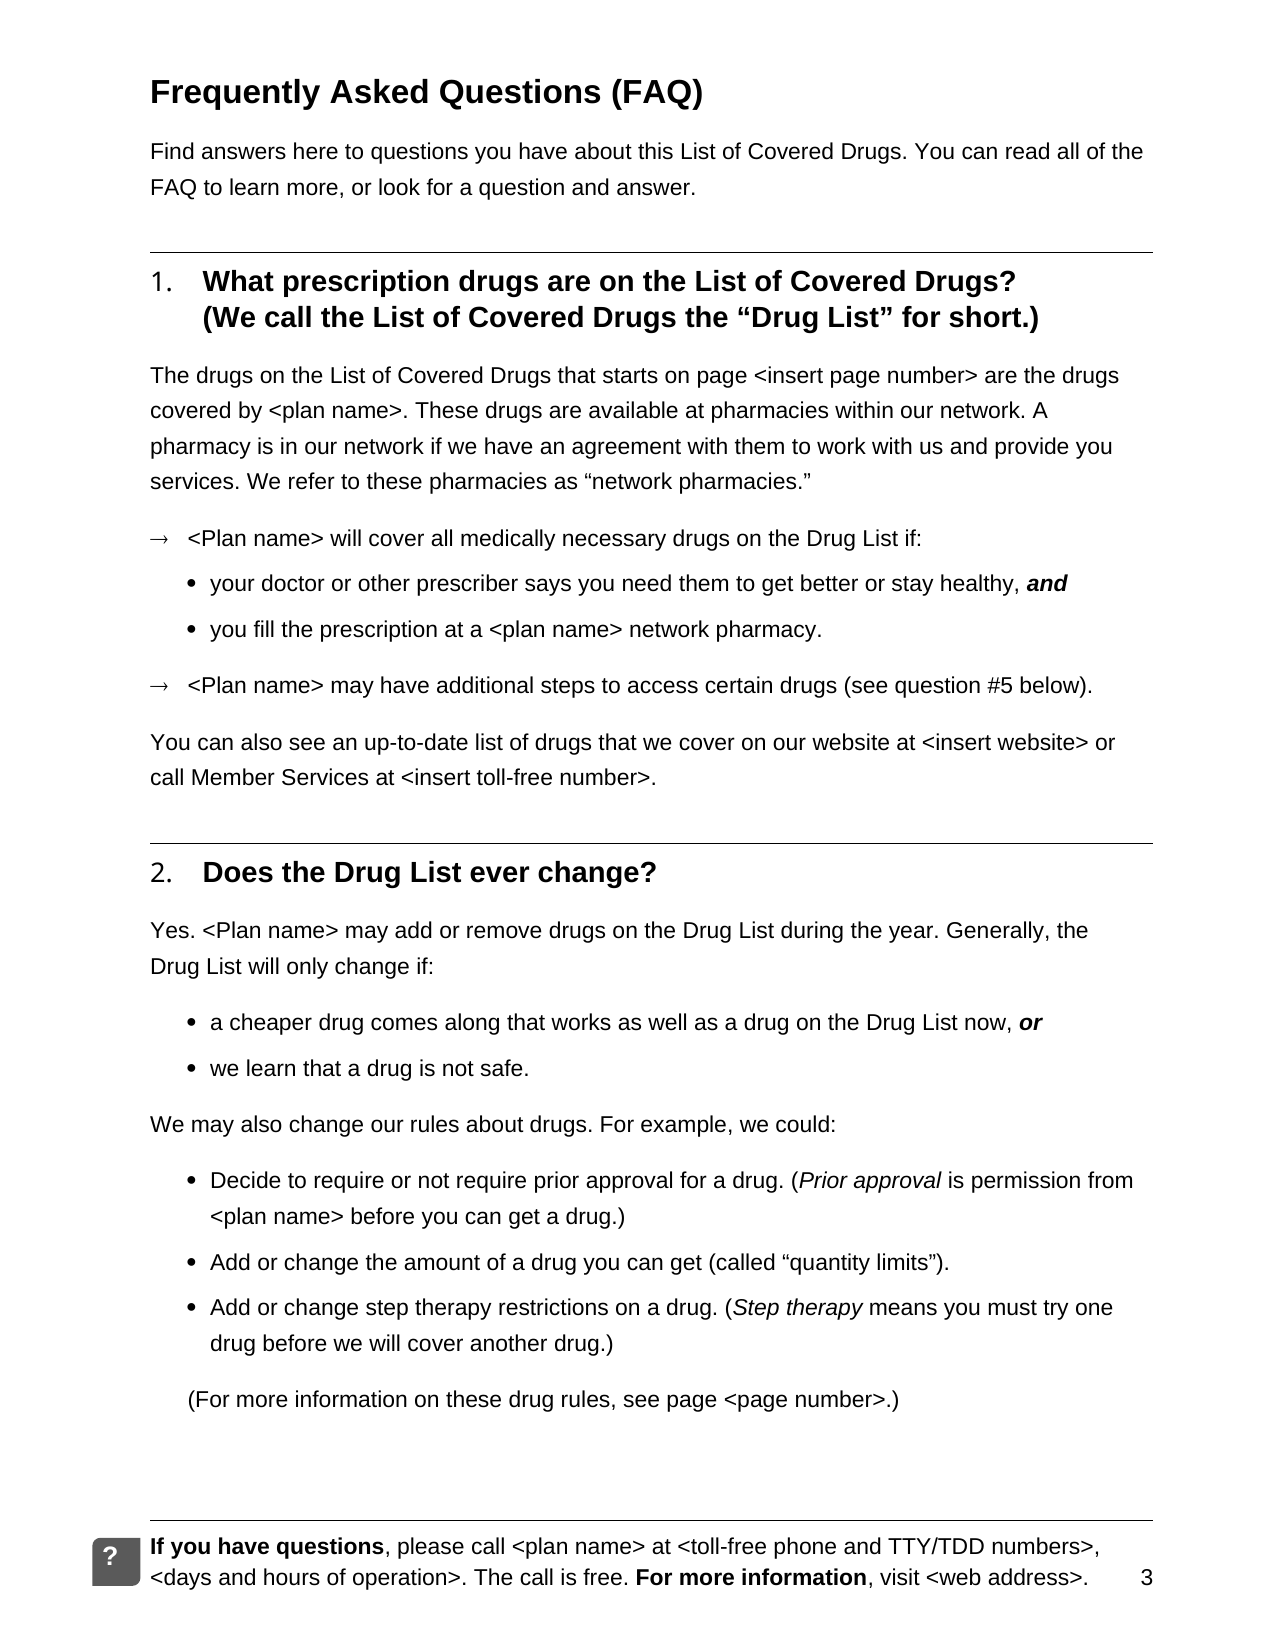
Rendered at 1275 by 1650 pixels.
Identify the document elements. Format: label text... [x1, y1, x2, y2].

text we learn that a drug is not safe. [187, 1048, 1153, 1083]
text Find answers here to questions you have about this List of Covered Drugs. You can read all of the FAQ to learn more, or look for a question and answer. [150, 131, 1153, 202]
text What prescription drugs are on the List of Covered Drugs? (We call the List of Covered Drugs the “Drug List” for short.) [150, 253, 1153, 334]
text Yes. <Plan name> may add or remove drugs on the Drug List during the year. Generally, the Drug List will only change if: [150, 910, 1153, 981]
text Decide to require or not require prior approval for a drug. (Prior approval is permission from <plan name> before you can get a drug.) [187, 1160, 1153, 1231]
list <Plan name> may have additional steps to access certain drugs (see question #5 below). [150, 666, 1153, 701]
text (For more information on these drug rules, see page <page number>.) [187, 1379, 1153, 1414]
text We may also change our rules about drugs. For example, we could: [150, 1104, 1153, 1139]
text Frequently Asked Questions (FAQ) [150, 75, 1153, 110]
text Does the Drug List ever change? [150, 844, 1153, 889]
text you fill the prescription at a <plan name> network pharmacy. [187, 609, 1153, 645]
text The drugs on the List of Covered Drugs that starts on page <insert page number> are the drugs covered by <plan name>. These drugs are available at pharmacies within our network. A pharmacy is in our network if we have an agreement with them to work with us and provide you services. We refer to these pharmacies as “network pharmacies.” [150, 355, 1153, 497]
list <Plan name> will cover all medically necessary drugs on the Drug List if: [150, 518, 1153, 553]
list You can also see an up-to-date list of drugs that we cover on our website at <insert website> or call Member Services at <insert toll-free number>. [150, 722, 1153, 793]
text Add or change the amount of a drug you can get (called “quantity limits”). [187, 1242, 1153, 1277]
text a cheaper drug comes along that works as well as a drug on the Drug List now, or [187, 1002, 1153, 1037]
text Add or change step therapy restrictions on a drug. (Step therapy means you must try one drug before we will cover another drug.) [187, 1287, 1153, 1358]
text your doctor or other prescriber says you need them to get better or stay healthy, and [187, 563, 1153, 599]
